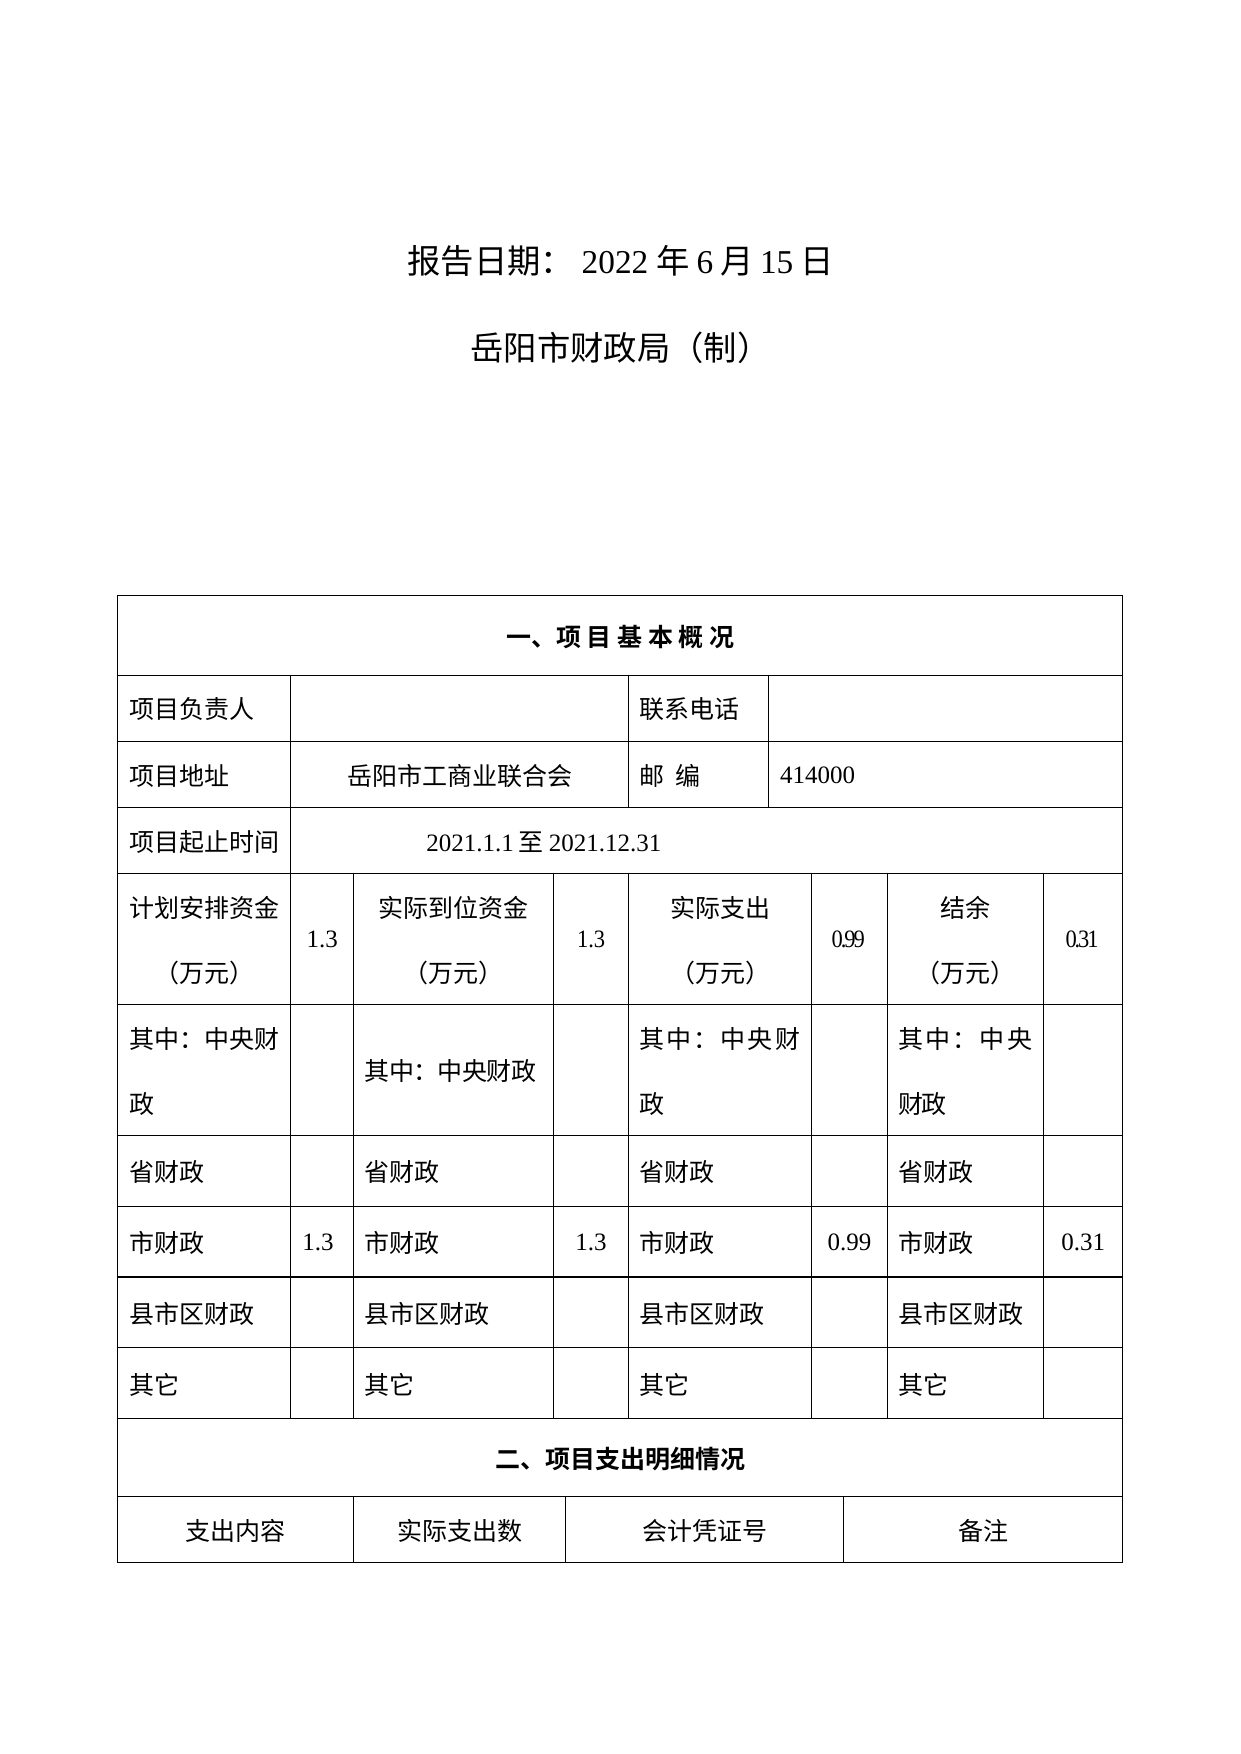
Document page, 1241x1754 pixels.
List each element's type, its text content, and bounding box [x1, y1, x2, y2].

table_cell 联系电话 [629, 676, 768, 741]
text 岳阳市财政局（制） [187, 314, 1053, 379]
table_cell [554, 1136, 628, 1206]
table_cell 邮 编 [629, 742, 768, 807]
table_cell [291, 1136, 353, 1206]
table_cell 岳阳市工商业联合会 [291, 742, 628, 807]
table_cell [1044, 1348, 1122, 1418]
table_cell 市财政 [888, 1207, 1043, 1276]
table_cell 实际到位资金 （万元） [354, 874, 553, 1004]
table_cell 其中：中央财政 [118, 1005, 290, 1135]
table_cell [291, 1005, 353, 1135]
table_cell 县市区财政 [888, 1278, 1043, 1347]
table_cell [554, 1278, 628, 1347]
table_cell 项目地址 [118, 742, 290, 807]
table_cell 0.31 [1044, 874, 1122, 1004]
table_cell [554, 1348, 628, 1418]
table_cell 实际支出 （万元） [629, 874, 811, 1004]
table_cell [291, 1348, 353, 1418]
table_cell 二、项目支出明细情况 [118, 1419, 1122, 1496]
table_cell [1044, 1005, 1122, 1135]
table_cell [812, 1278, 887, 1347]
table_cell 省财政 [354, 1136, 553, 1206]
table_cell 1.3 [291, 874, 353, 1004]
table_cell [812, 1005, 887, 1135]
table_cell 备注 [844, 1497, 1122, 1562]
table_cell 0.99 [812, 1207, 887, 1276]
table_cell 其它 [629, 1348, 811, 1418]
table_cell 其它 [118, 1348, 290, 1418]
table_cell [291, 676, 628, 741]
table_cell 支出内容 [118, 1497, 353, 1562]
table_cell 市财政 [629, 1207, 811, 1276]
table_cell 结余 （万元） [888, 874, 1043, 1004]
table_cell 省财政 [118, 1136, 290, 1206]
table_cell 1.3 [291, 1207, 353, 1276]
table_cell 1.3 [554, 1207, 628, 1276]
table_cell 项目负责人 [118, 676, 290, 741]
table_cell 会计凭证号 [566, 1497, 843, 1562]
table_cell [769, 676, 1122, 741]
table_cell 1.3 [554, 874, 628, 1004]
table_cell [1044, 1136, 1122, 1206]
table_cell 省财政 [888, 1136, 1043, 1206]
table_cell 其中：中央财政 [354, 1005, 553, 1135]
table_cell 市财政 [354, 1207, 553, 1276]
table_cell 其中：中央财政 [888, 1005, 1043, 1135]
table_cell 其它 [354, 1348, 553, 1418]
table_cell 项目起止时间 [118, 808, 290, 873]
table_cell 县市区财政 [354, 1278, 553, 1347]
table_header 一、项 目 基 本 概 况 [118, 596, 1122, 674]
table_cell 其它 [888, 1348, 1043, 1418]
table_cell [291, 1278, 353, 1347]
table_cell 计划安排资金 （万元） [118, 874, 290, 1004]
table_cell 市财政 [118, 1207, 290, 1276]
table_cell 县市区财政 [629, 1278, 811, 1347]
table_cell 实际支出数 [354, 1497, 565, 1562]
text 报告日期： 2022 年6月15日 [187, 227, 1053, 292]
table_cell [812, 1136, 887, 1206]
table_cell [1044, 1278, 1122, 1347]
table_cell 414000 [769, 742, 1122, 807]
table_cell [812, 1348, 887, 1418]
table_cell 2021.1.1至2021.12.31 [291, 808, 1122, 873]
table_cell 省财政 [629, 1136, 811, 1206]
table_cell [554, 1005, 628, 1135]
table_cell 县市区财政 [118, 1278, 290, 1347]
table_cell 0.31 [1044, 1207, 1122, 1276]
table_cell 其中：中央财政 [629, 1005, 811, 1135]
table_cell 0.99 [812, 874, 887, 1004]
